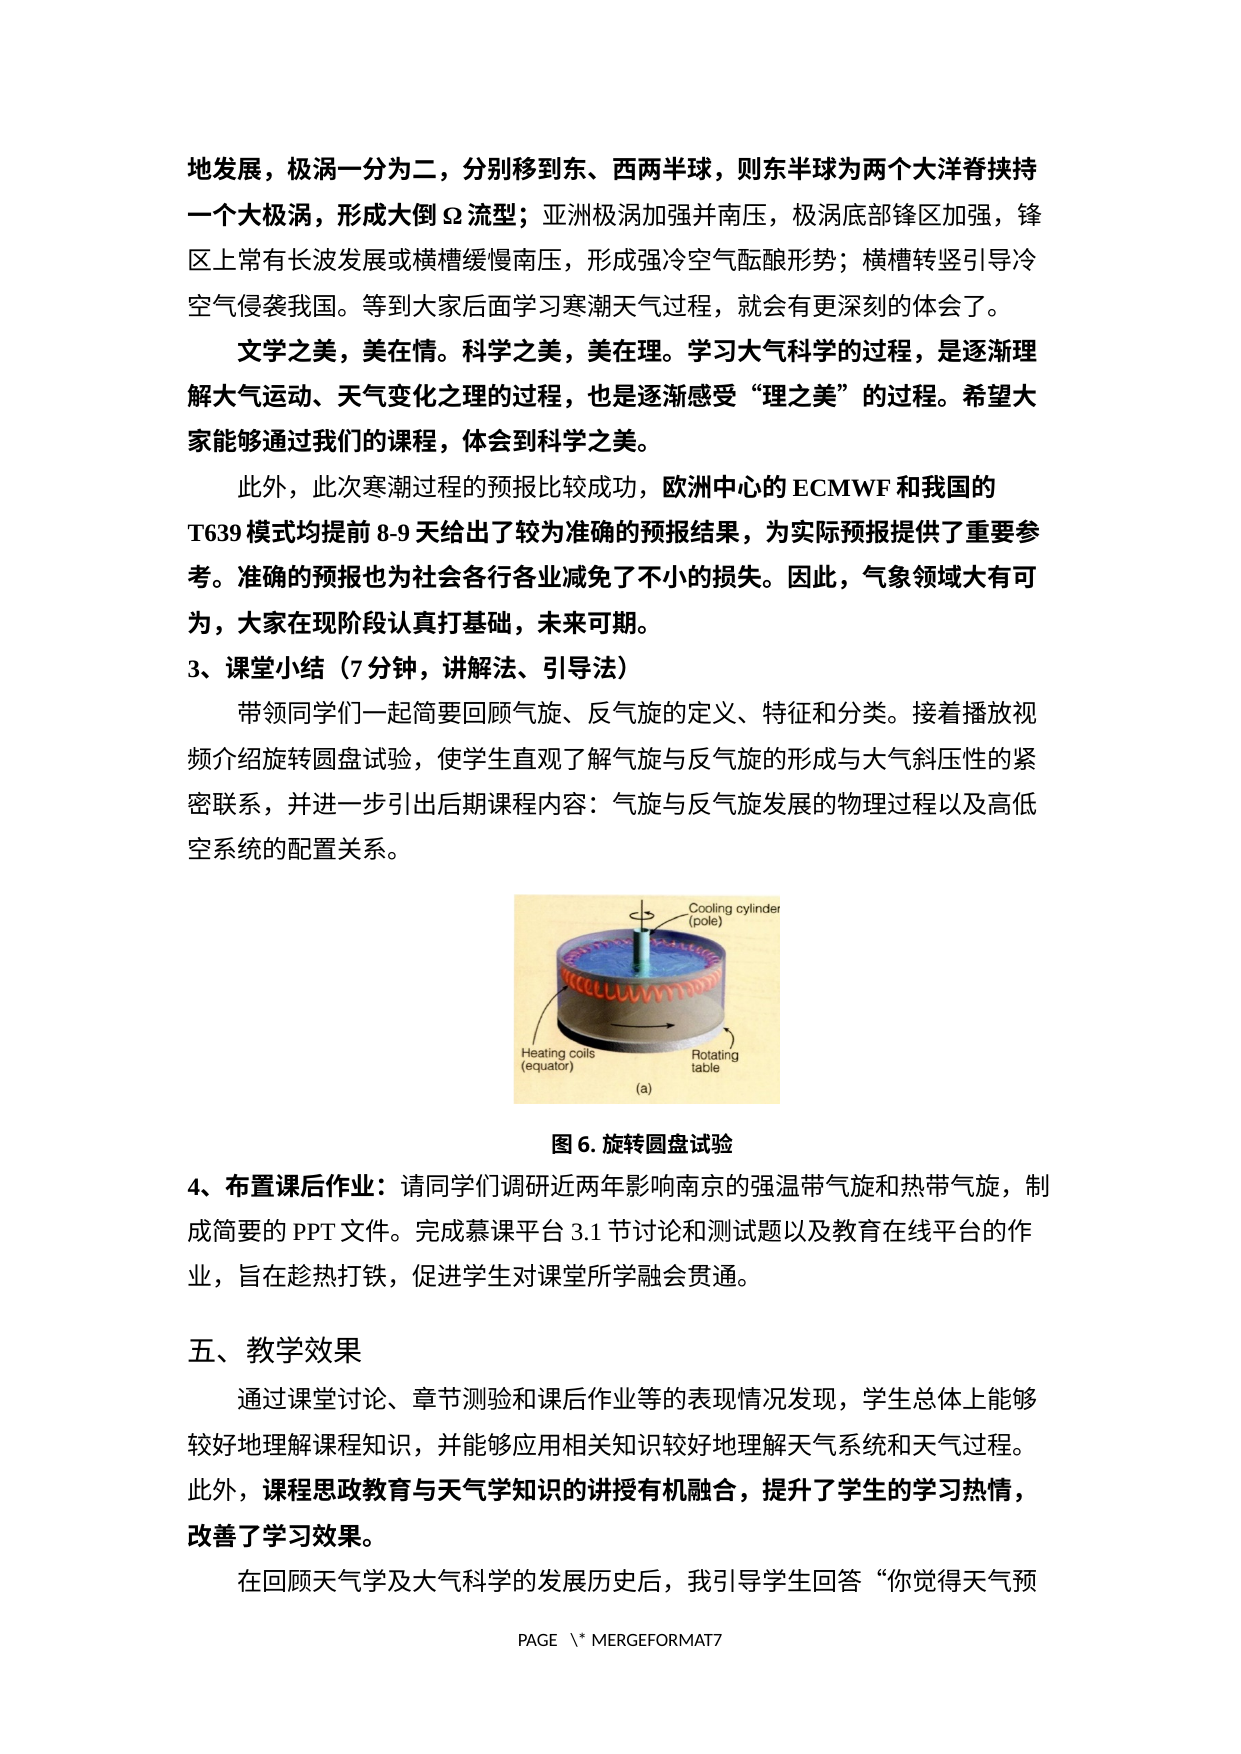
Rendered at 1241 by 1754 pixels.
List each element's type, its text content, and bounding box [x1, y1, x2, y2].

text 带领同学们一起简要回顾气旋、反气旋的定义、特征和分类。接着播放视频介绍旋转圆盘试验，使学生直观了解气旋与反气旋的形成与大气斜压性的紧密联系，并进一步引出后期课程内容：气旋与反气旋发展的物理过程以及高低空系统的配置关系。 [187, 694, 1053, 866]
text 五、教学效果 [187, 1327, 1053, 1369]
picture [513, 894, 780, 1104]
text 4、布置课后作业：请同学们调研近两年影响南京的强温带气旋和热带气旋，制成简要的PPT文件。完成慕课平台3.1节讨论和测试题以及教育在线平台的作业，旨在趁热打铁，促进学生对课堂所学融会贯通。 [187, 1166, 1053, 1293]
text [187, 150, 1053, 322]
text 3、课堂小结（7分钟，讲解法、引导法） [187, 648, 1053, 685]
text 图6. 旋转圆盘试验 [187, 1127, 1053, 1158]
text 通过课堂讨论、章节测验和课后作业等的表现情况发现，学生总体上能够较好地理解课程知识，并能够应用相关知识较好地理解天气系统和天气过程。此外，课程思政教育与天气学知识的讲授有机融合，提升了学生的学习热情，改善了学习效果。 [187, 1380, 1053, 1552]
text 文学之美，美在情。科学之美，美在理。学习大气科学的过程，是逐渐理解大气运动、天气变化之理的过程，也是逐渐感受“理之美”的过程。希望大家能够通过我们的课程，体会到科学之美。 [187, 331, 1053, 458]
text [187, 1561, 1053, 1597]
text 此外，此次寒潮过程的预报比较成功，欧洲中心的ECMWF和我国的T639模式均提前8-9天给出了较为准确的预报结果，为实际预报提供了重要参考。准确的预报也为社会各行各业减免了不小的损失。因此，气象领域大有可为，大家在现阶段认真打基础，未来可期。 [187, 467, 1053, 639]
